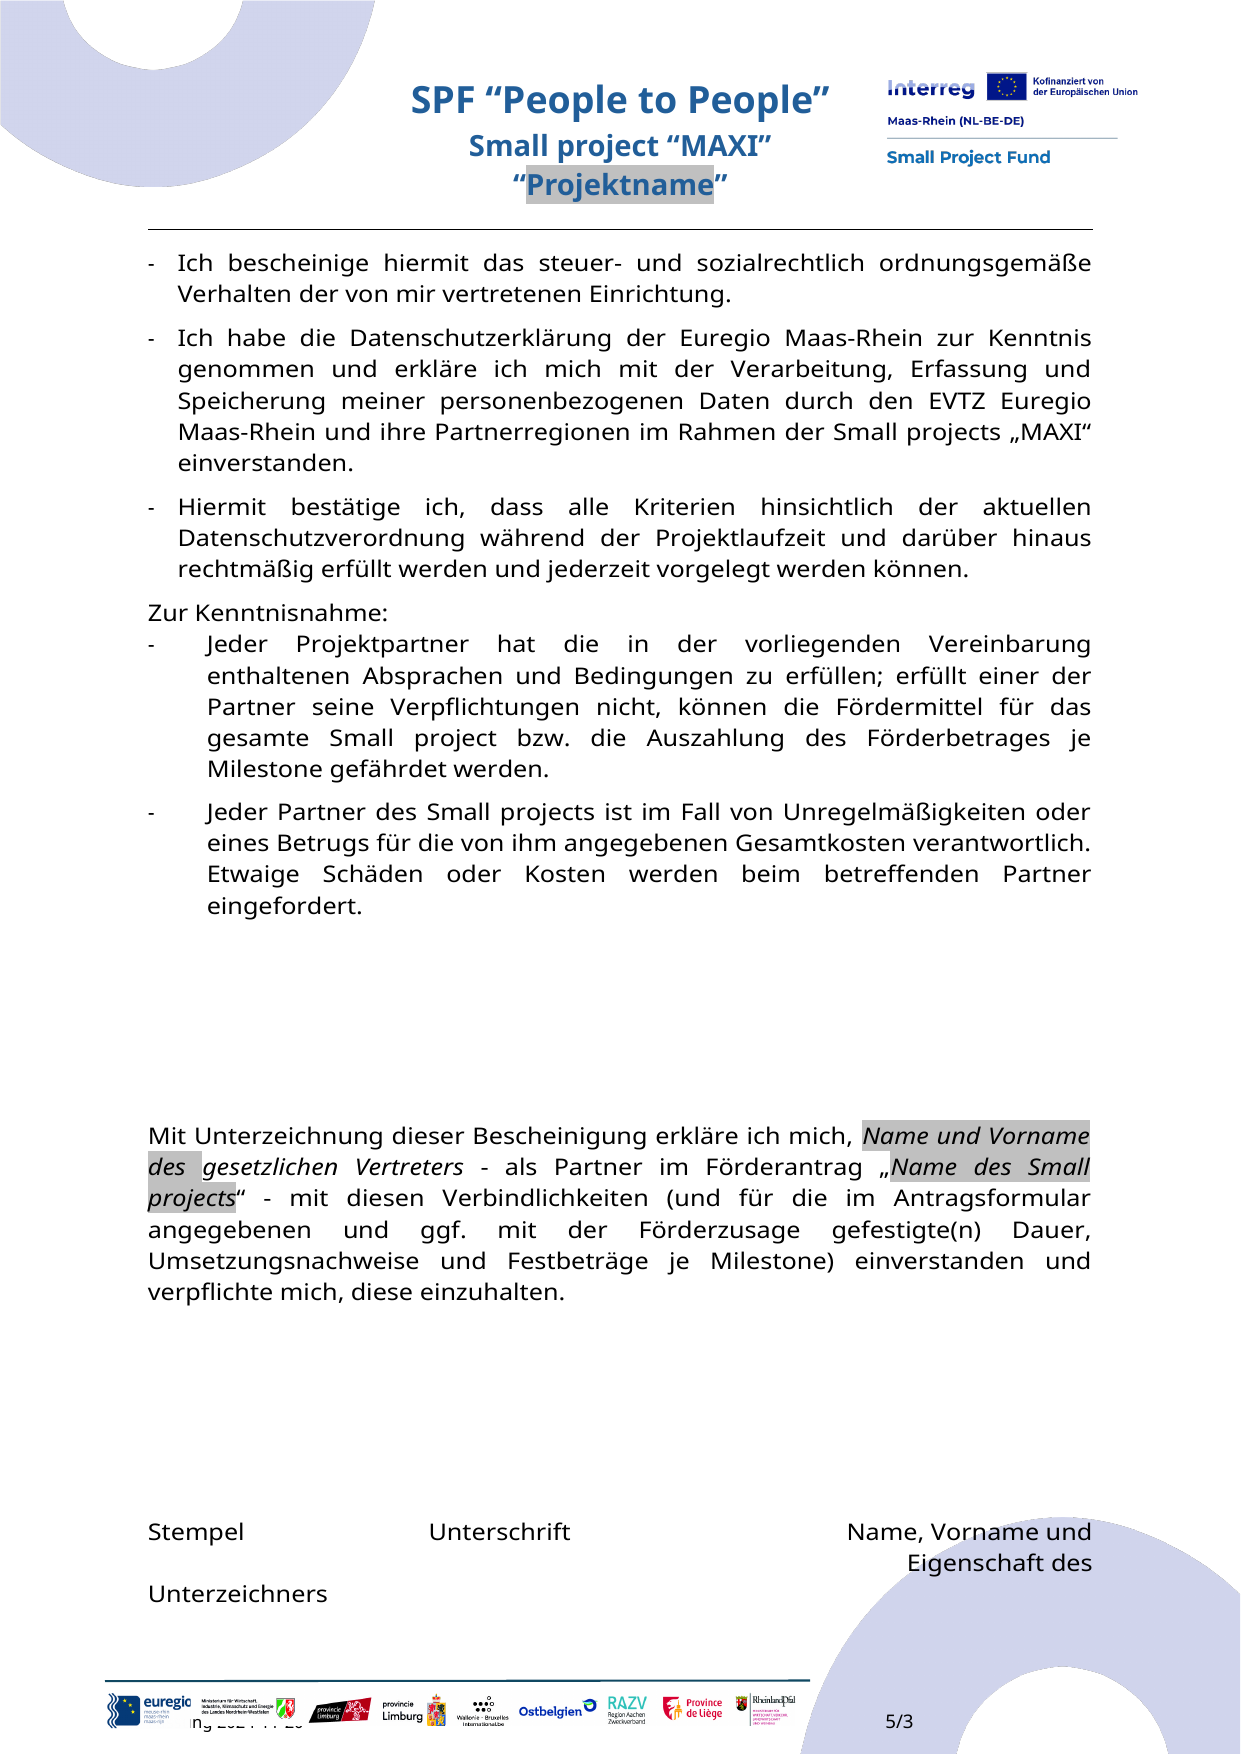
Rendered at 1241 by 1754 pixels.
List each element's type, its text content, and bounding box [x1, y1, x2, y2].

list Ich bescheinige hiermit das steuer- und sozialrechtlich ordnungsgemäße Verhalten der von mir vertretenen Einrichtung. [148, 247, 1093, 309]
picture [800, 1517, 1241, 1754]
picture [106, 1690, 191, 1728]
text Mit Unterzeichnung dieser Bescheinigung erkläre ich mich, Name und Vorname des gesetzlichen Vertreters - als Partner im Förderantrag „Name des Small projects“ - mit diesen Verbindlichkeiten (und für die im Antragsformular angegebenen und ggf. mit der Förderzusage gefestigte(n) Dauer, Umsetzungsnachweise und Festbeträge je Milestone) einverstanden und verpflichte mich, diese einzuhalten. [148, 1120, 1093, 1307]
list Hiermit bestätige ich, dass alle Kriterien hinsichtlich der aktuellen Datenschutzverordnung während der Projektlaufzeit und darüber hinaus rechtmäßig erfüllt werden und jederzeit vorgelegt werden können. [148, 491, 1093, 584]
text Zur Kenntnisnahme: [148, 597, 1093, 628]
list Ich habe die Datenschutzerklärung der Euregio Maas-Rhein zur Kenntnis genommen und erkläre ich mich mit der Verarbeitung, Erfassung und Speicherung meiner personenbezogenen Daten durch den EVTZ Euregio Maas-Rhein und ihre Partnerregionen im Rahmen der Small projects „MAXI“ einverstanden. [148, 322, 1093, 478]
list Jeder Projektpartner hat die in der vorliegenden Vereinbarung enthaltenen Absprachen und Bedingungen zu erfüllen; erfüllt einer der Partner seine Verpflichtungen nicht, können die Fördermittel für das gesamte Small project bzw. die Auszahlung des Förderbetrages je Milestone gefährdet werden. [148, 628, 1093, 784]
picture [880, 61, 1142, 180]
picture [201, 1690, 795, 1726]
list Jeder Partner des Small projects ist im Fall von Unregelmäßigkeiten oder eines Betrugs für die von ihm angegebenen Gesamtkosten verantwortlich. Etwaige Schäden oder Kosten werden beim betreffenden Partner eingefordert. [148, 796, 1093, 921]
text Eigenschaft des Unterzeichners [148, 1547, 1093, 1609]
picture [1, 1, 375, 187]
text Stempel Unterschrift Name, Vorname und [148, 1516, 1093, 1547]
